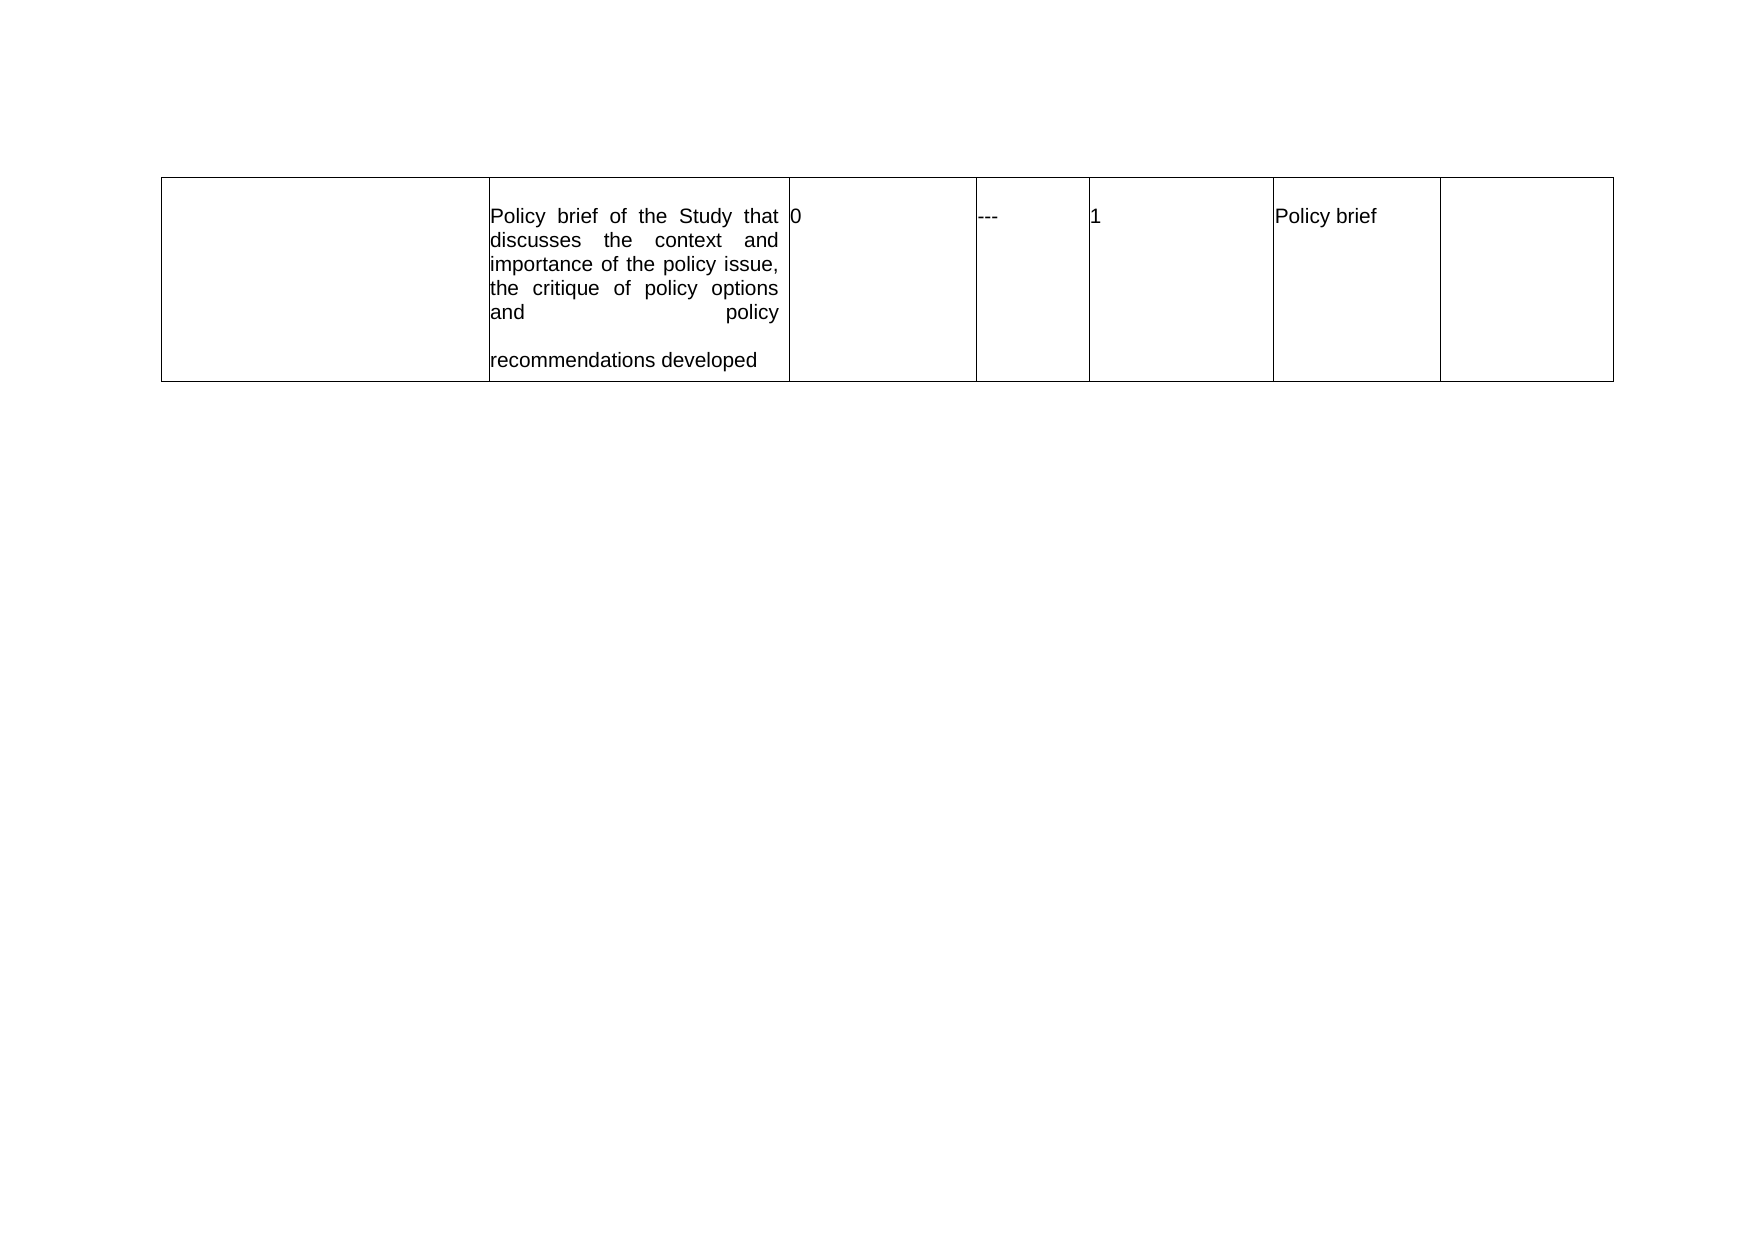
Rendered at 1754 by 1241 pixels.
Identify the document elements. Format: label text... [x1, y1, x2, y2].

table_cell 1 [1090, 178, 1273, 381]
table_cell 0 [790, 178, 976, 381]
table_cell [162, 178, 252, 381]
table_cell Policy brief [1274, 178, 1440, 381]
table_cell Policy brief of the Study that discusses the context and importance of the policy issue, the critique of policy options and policy recommendations developed [490, 178, 789, 381]
table_cell [1441, 178, 1613, 381]
table_cell [252, 178, 489, 381]
table_cell --- [977, 178, 1089, 381]
